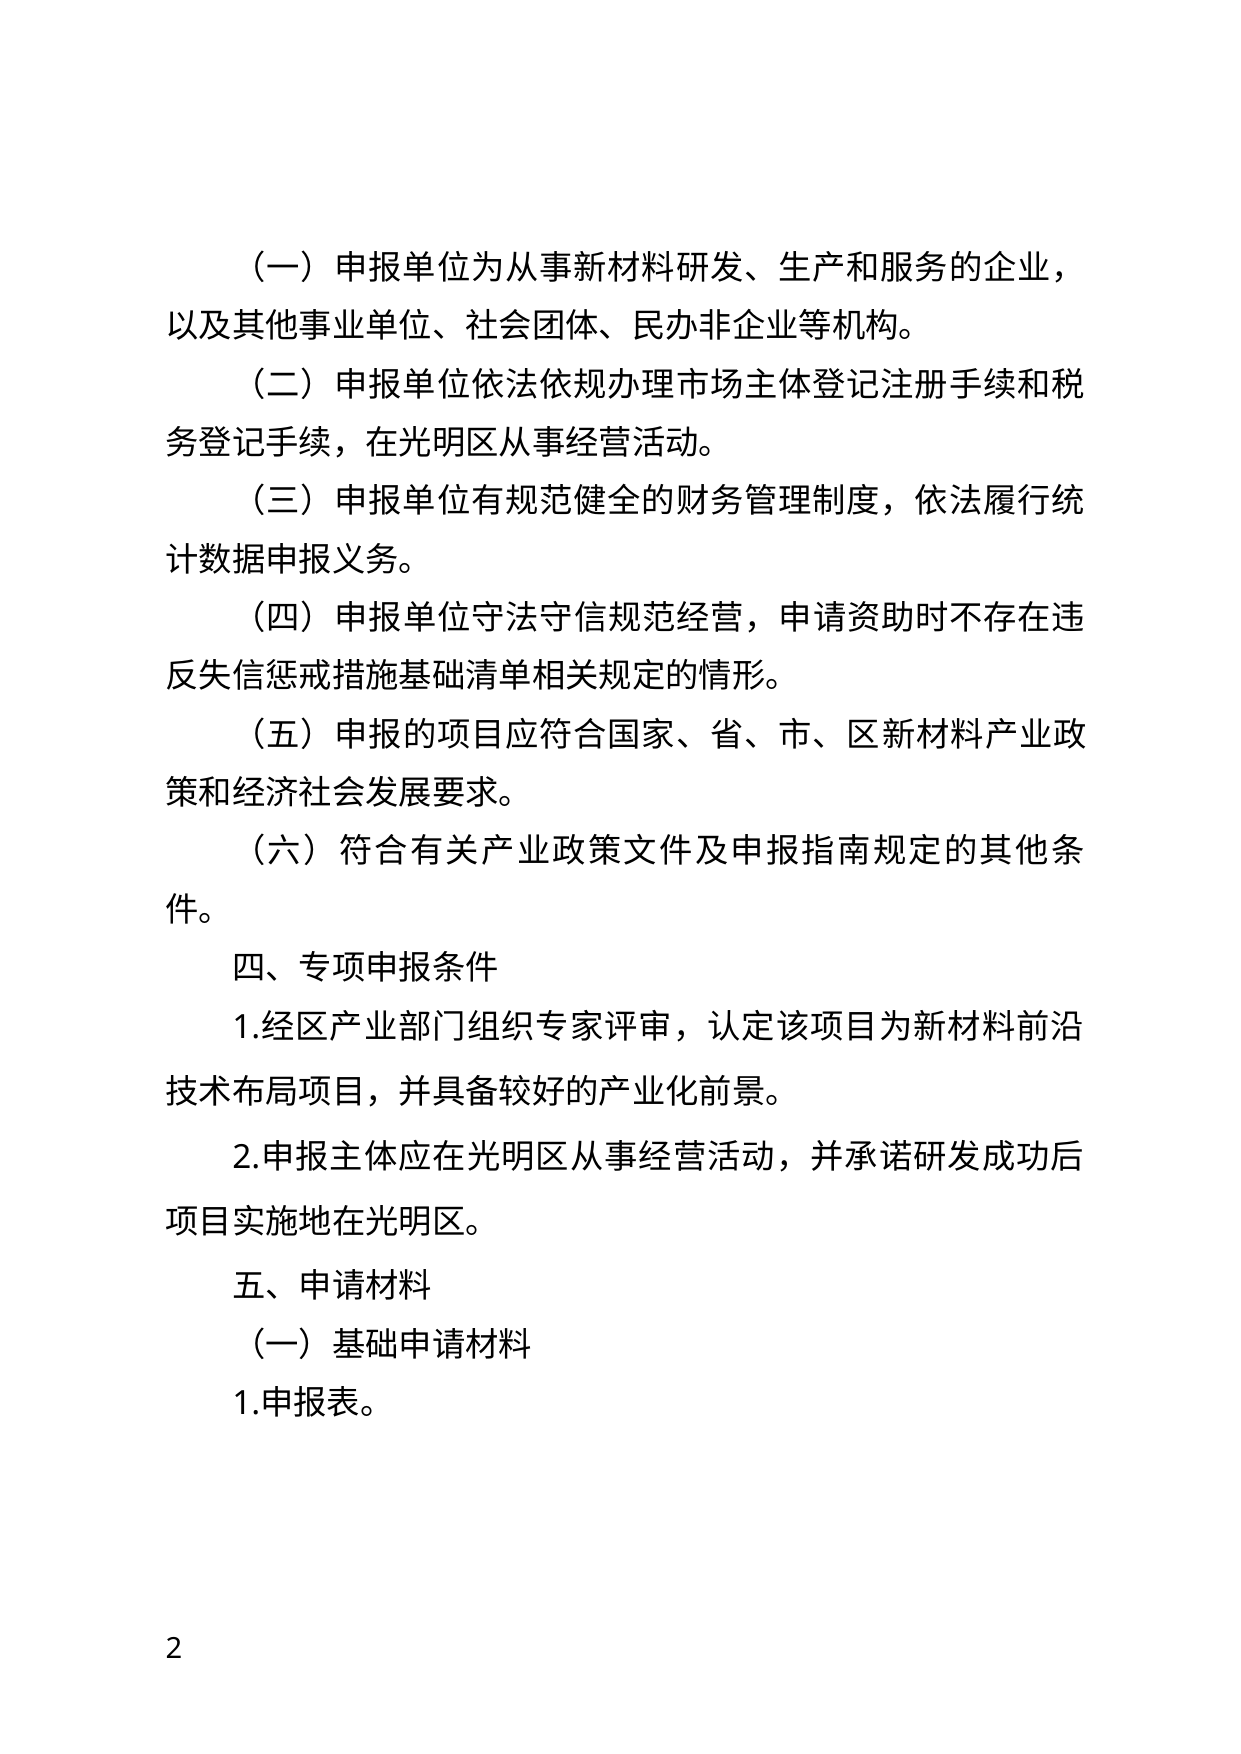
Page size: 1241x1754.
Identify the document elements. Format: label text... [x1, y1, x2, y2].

list （一）基础申请材料 [165, 1309, 1087, 1368]
text 1.申报表。 [165, 1368, 1087, 1426]
text 四、专项申报条件 [165, 933, 1087, 991]
text （一）申报单位为从事新材料研发、生产和服务的企业，以及其他事业单位、社会团体、民办非企业等机构。 [165, 233, 1087, 349]
text 1.经区产业部门组织专家评审，认定该项目为新材料前沿技术布局项目，并具备较好的产业化前景。 [165, 991, 1087, 1121]
text （五）申报的项目应符合国家、省、市、区新材料产业政策和经济社会发展要求。 [165, 699, 1087, 816]
text （二）申报单位依法依规办理市场主体登记注册手续和税务登记手续，在光明区从事经营活动。 [165, 349, 1087, 466]
text （四）申报单位守法守信规范经营，申请资助时不存在违反失信惩戒措施基础清单相关规定的情形。 [165, 583, 1087, 699]
text （三）申报单位有规范健全的财务管理制度，依法履行统计数据申报义务。 [165, 466, 1087, 583]
list 五、申请材料 [165, 1251, 1087, 1309]
text 2.申报主体应在光明区从事经营活动，并承诺研发成功后项目实施地在光明区。 [165, 1121, 1087, 1251]
text （六）符合有关产业政策文件及申报指南规定的其他条件。 [165, 816, 1087, 933]
